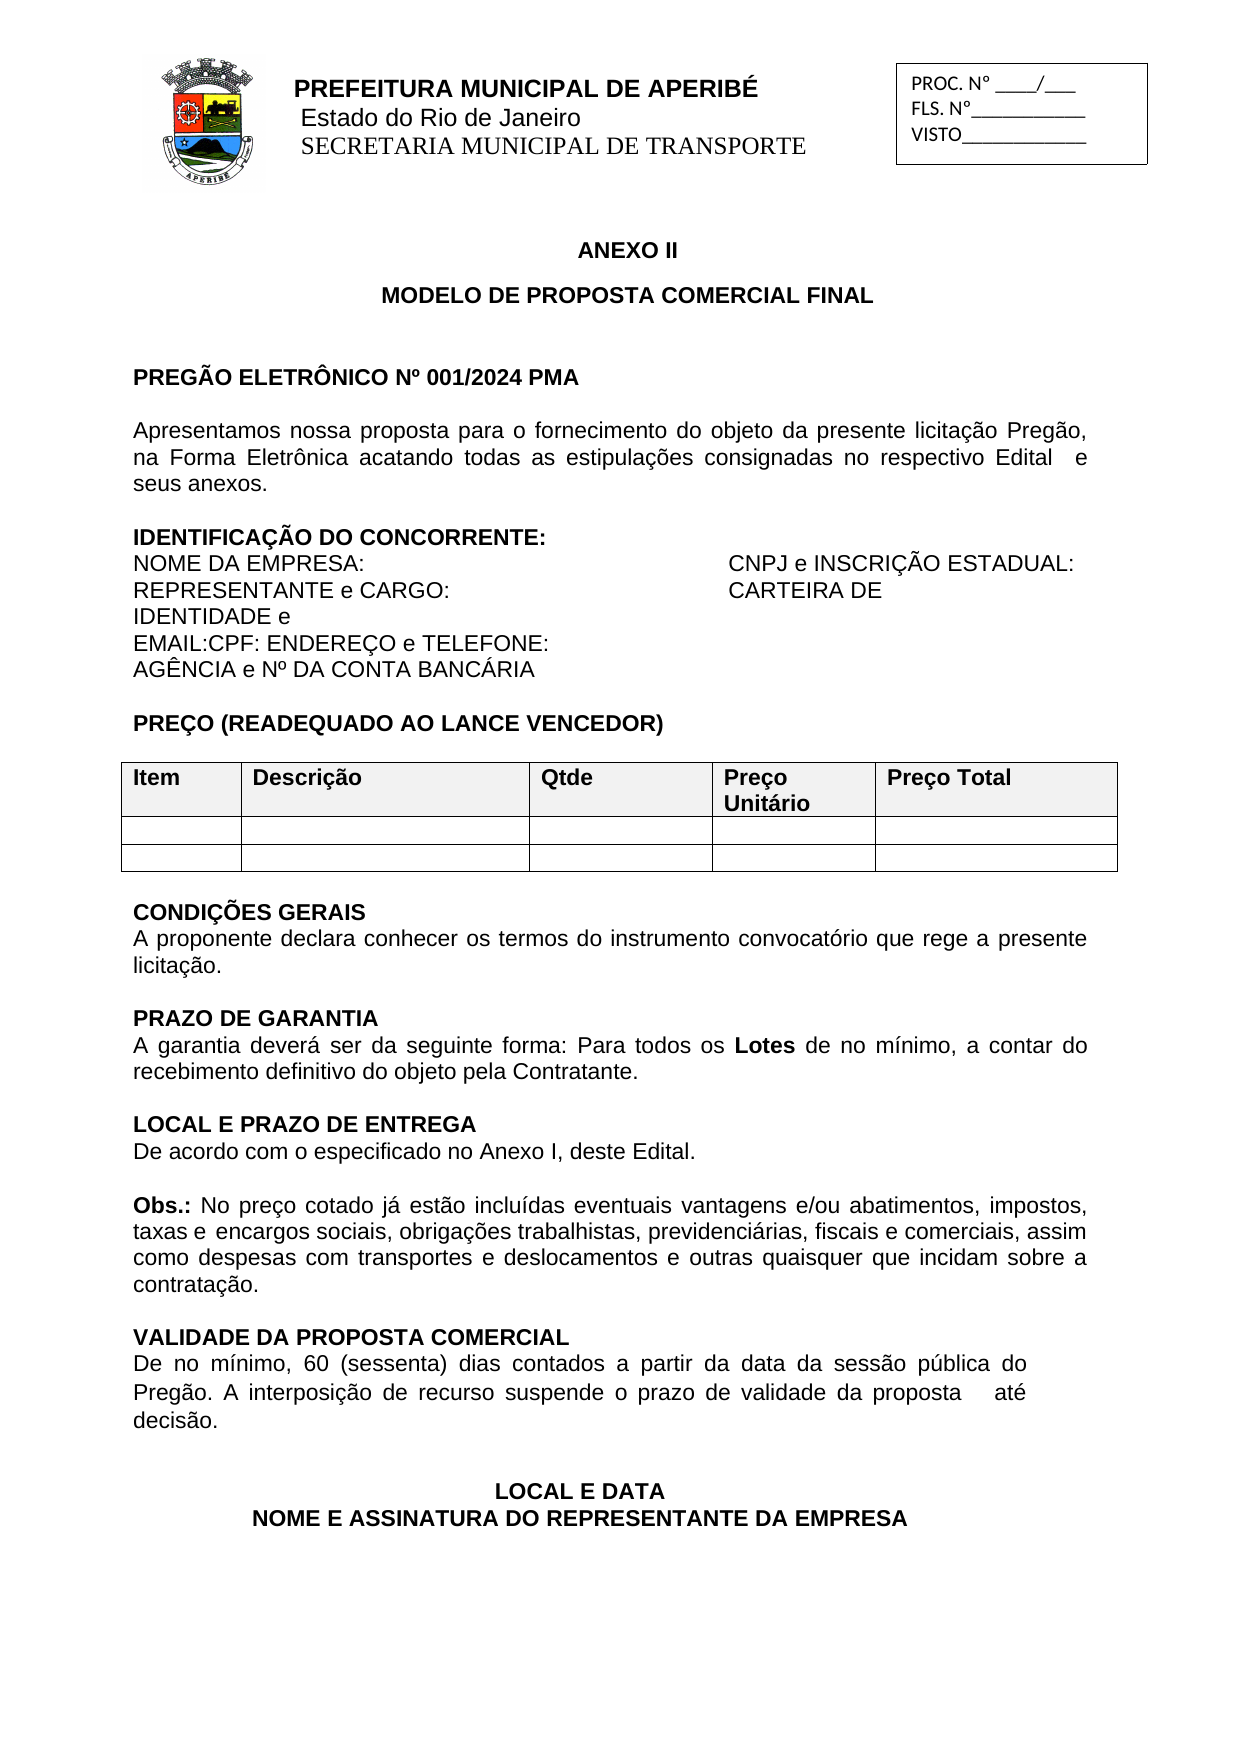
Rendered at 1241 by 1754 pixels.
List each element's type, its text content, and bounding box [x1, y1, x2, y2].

table_cell [713, 845, 875, 871]
table_cell [242, 845, 529, 871]
text REPRESENTANTE e CARGO: CARTEIRA DE IDENTIDADE e [133, 577, 977, 629]
text ANEXO II [133, 237, 1122, 264]
text PREGÃO ELETRÔNICO Nº 001/2024 PMA [133, 363, 1122, 390]
table_cell [122, 845, 241, 871]
text EMAIL:CPF: ENDEREÇO e TELEFONE: [133, 629, 977, 656]
table_header Preço Total [876, 763, 1117, 816]
text PREÇO (READEQUADO AO LANCE VENCEDOR) [133, 709, 1122, 736]
text Apresentamos nossa proposta para o fornecimento do objeto da presente licitação Pregão, na Forma Eletrônica acatando todas as estipulações consignadas no respectivo Edital e seus anexos. [133, 417, 1088, 497]
text De acordo com o especificado no Anexo I, deste Edital. [133, 1138, 1122, 1164]
table_header Descrição [242, 763, 529, 816]
table_cell [713, 817, 875, 844]
text CONDIÇÕES GERAIS [133, 899, 1122, 925]
text MODELO DE PROPOSTA COMERCIAL FINAL [133, 282, 1122, 309]
picture [142, 54, 266, 193]
text De no mínimo, 60 (sessenta) dias contados a partir da data da sessão pública do Pregão. A interposição de recurso suspende o prazo de validade da proposta até decisão. [133, 1350, 1027, 1433]
text IDENTIFICAÇÃO DO CONCORRENTE: [133, 524, 1122, 550]
text AGÊNCIA e Nº DA CONTA BANCÁRIA [133, 656, 1122, 682]
table_cell [122, 817, 241, 844]
table_cell [530, 845, 712, 871]
text LOCAL E DATA [133, 1478, 1027, 1505]
table_cell [876, 817, 1117, 844]
text NOME E ASSINATURA DO REPRESENTANTE DA EMPRESA [133, 1505, 1027, 1531]
table_cell [530, 817, 712, 844]
table_cell [876, 845, 1117, 871]
table_header Preço Unitário [713, 763, 875, 816]
text A proponente declara conhecer os termos do instrumento convocatório que rege a presente licitação. [133, 925, 1087, 978]
text LOCAL E PRAZO DE ENTREGA [133, 1111, 1122, 1138]
text PRAZO DE GARANTIA [133, 1005, 1122, 1032]
table_header Item [122, 763, 241, 816]
text VALIDADE DA PROPOSTA COMERCIAL [133, 1323, 1122, 1350]
text NOME DA EMPRESA: CNPJ e INSCRIÇÃO ESTADUAL: [133, 551, 1122, 577]
table_header Qtde [530, 763, 712, 816]
text Obs.: No preço cotado já estão incluídas eventuais vantagens e/ou abatimentos, impostos, taxas e encargos sociais, obrigações trabalhistas, previdenciárias, fiscais e comerciais, assim como despesas com transportes e deslocamentos e outras quaisquer que incidam sobre a contratação. [133, 1192, 1087, 1297]
text A garantia deverá ser da seguinte forma: Para todos os Lotes de no mínimo, a contar do recebimento definitivo do objeto pela Contratante. [133, 1032, 1088, 1084]
table_cell [242, 817, 529, 844]
